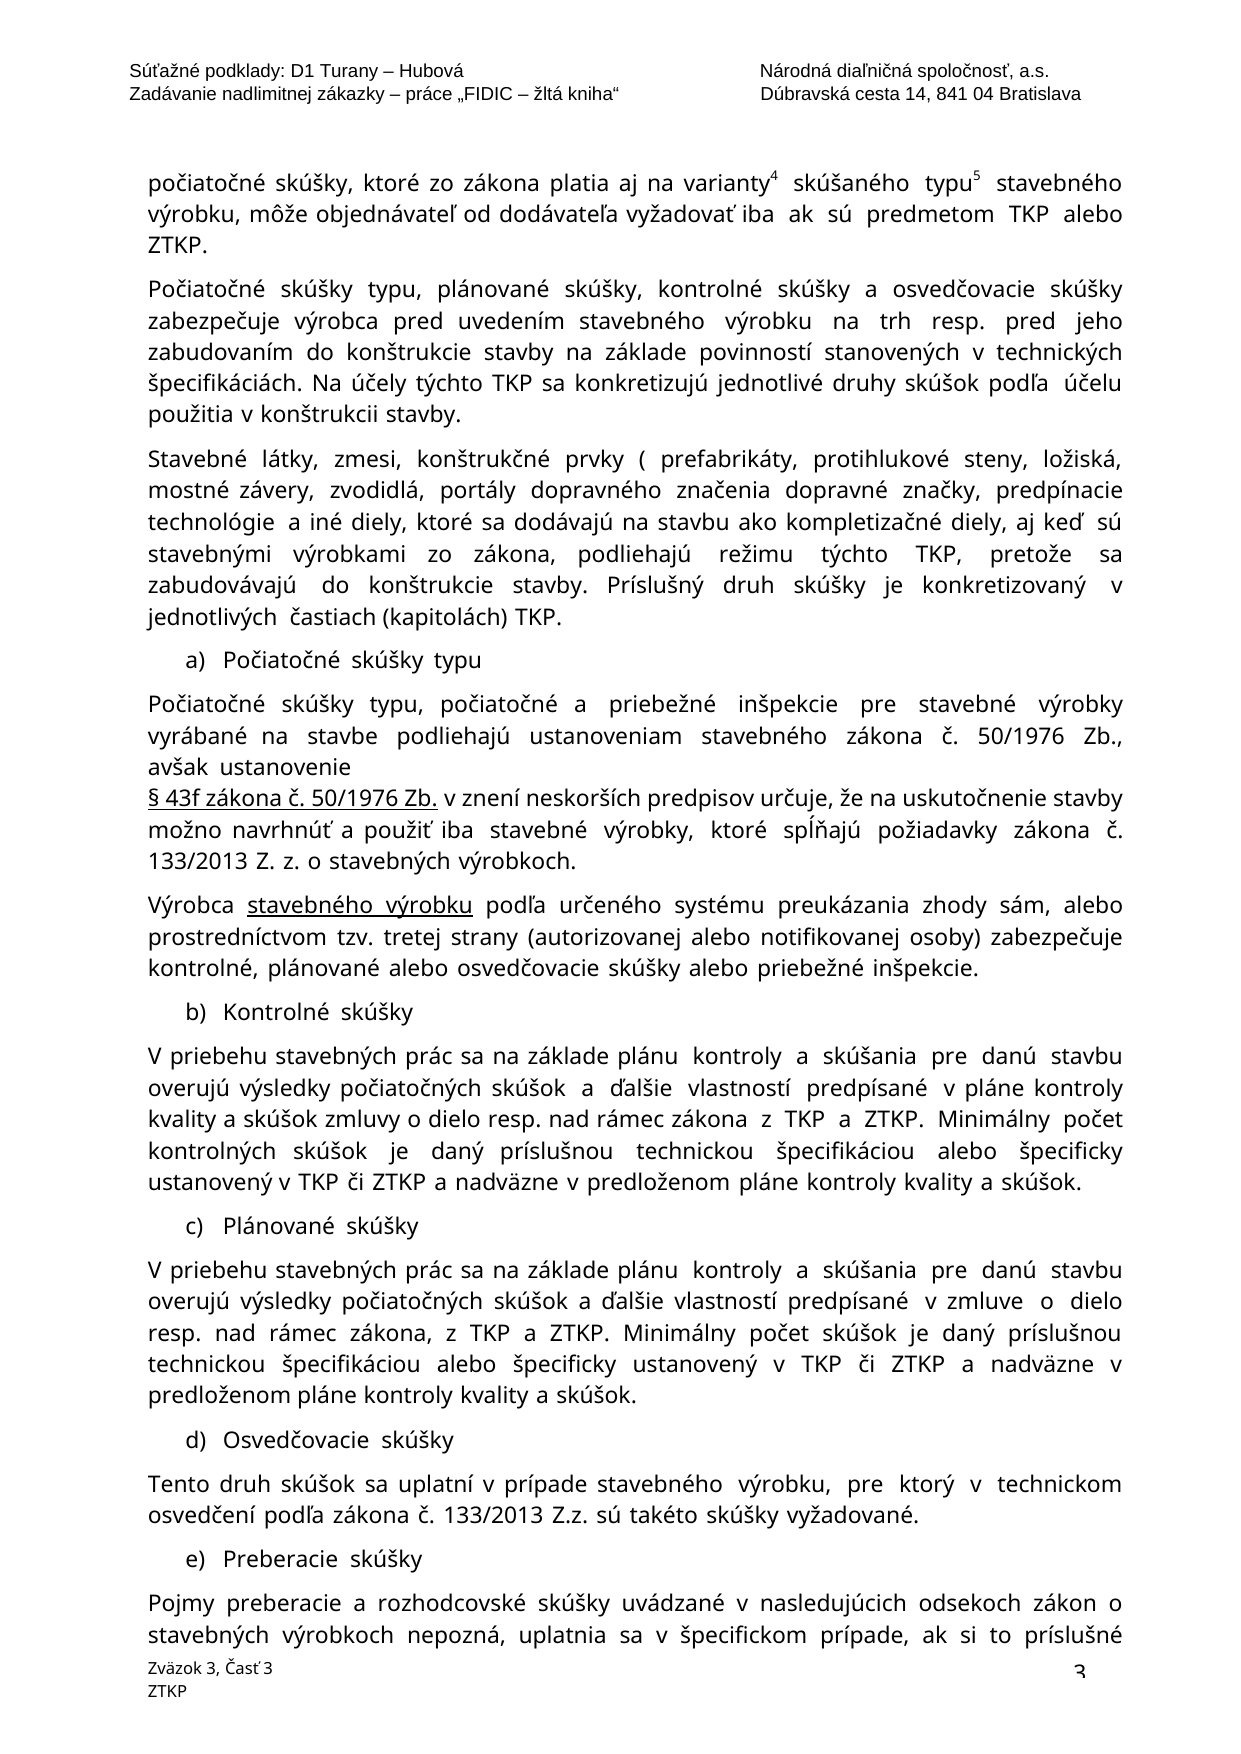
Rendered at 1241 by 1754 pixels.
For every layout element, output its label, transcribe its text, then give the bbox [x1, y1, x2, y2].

list Počiatočné skúšky typu [185, 644, 1134, 675]
text Stavebné látky, zmesi, konštrukčné prvky ( prefabrikáty, protihlukové steny, ložiská, mostné závery, zvodidlá, portály dopravného značenia dopravné značky, predpínacie technológie a iné diely, ktoré sa dodávajú na stavbu ako kompletizačné diely, aj keď sú stavebnými výrobkami zo zákona, podliehajú režimu týchto TKP, pretože sa zabudovávajú do konštrukcie stavby. Príslušný druh skúšky je konkretizovaný v jednotlivých častiach (kapitolách) TKP. [148, 443, 1123, 632]
text V priebehu stavebných prác sa na základe plánu kontroly a skúšania pre danú stavbu overujú výsledky počiatočných skúšok a ďalšie vlastností predpísané v pláne kontroly kvality a skúšok zmluvy o dielo resp. nad rámec zákona z TKP a ZTKP. Minimálny počet kontrolných skúšok je daný príslušnou technickou špecifikáciou alebo špecificky ustanovený v TKP či ZTKP a nadväzne v predloženom pláne kontroly kvality a skúšok. [148, 1040, 1123, 1197]
text Tento druh skúšok sa uplatní v prípade stavebného výrobku, pre ktorý v technickom osvedčení podľa zákona č. 133/2013 Z.z. sú takéto skúšky vyžadované. [148, 1468, 1123, 1530]
text § 43f zákona č. 50/1976 Zb. v znení neskorších predpisov určuje, že na uskutočnenie stavby možno navrhnúť a použiť iba stavebné výrobky, ktoré spĺňajú požiadavky zákona č. 133/2013 Z. z. o stavebných výrobkoch. [148, 782, 1123, 876]
text Počiatočné skúšky typu, plánované skúšky, kontrolné skúšky a osvedčovacie skúšky zabezpečuje výrobca pred uvedením stavebného výrobku na trh resp. pred jeho zabudovaním do konštrukcie stavby na základe povinností stanovených v technických špecifikáciách. Na účely týchto TKP sa konkretizujú jednotlivé druhy skúšok podľa účelu použitia v konštrukcii stavby. [148, 273, 1123, 429]
list Preberacie skúšky [185, 1543, 1134, 1574]
list Plánované skúšky [185, 1210, 1134, 1241]
text V priebehu stavebných prác sa na základe plánu kontroly a skúšania pre danú stavbu overujú výsledky počiatočných skúšok a ďalšie vlastností predpísané v zmluve o dielo resp. nad rámec zákona, z TKP a ZTKP. Minimálny počet skúšok je daný príslušnou technickou špecifikáciou alebo špecificky ustanovený v TKP či ZTKP a nadväzne v predloženom pláne kontroly kvality a skúšok. [148, 1254, 1123, 1410]
list Kontrolné skúšky [185, 996, 1134, 1027]
text Výrobca stavebného výrobku podľa určeného systému preukázania zhody sám, alebo prostredníctvom tzv. tretej strany (autorizovanej alebo notifikovanej osoby) zabezpečuje kontrolné, plánované alebo osvedčovacie skúšky alebo priebežné inšpekcie. [148, 889, 1123, 983]
text počiatočné skúšky, ktoré zo zákona platia aj na varianty4 skúšaného typu5 stavebného výrobku, môže objednávateľ od dodávateľa vyžadovať iba ak sú predmetom TKP alebo ZTKP. [148, 167, 1123, 260]
text Počiatočné skúšky typu, počiatočné a priebežné inšpekcie pre stavebné výrobky vyrábané na stavbe podliehajú ustanoveniam stavebného zákona č. 50/1976 Zb., avšak ustanovenie [148, 688, 1123, 782]
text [148, 1587, 1123, 1650]
list Osvedčovacie skúšky [185, 1423, 1134, 1455]
